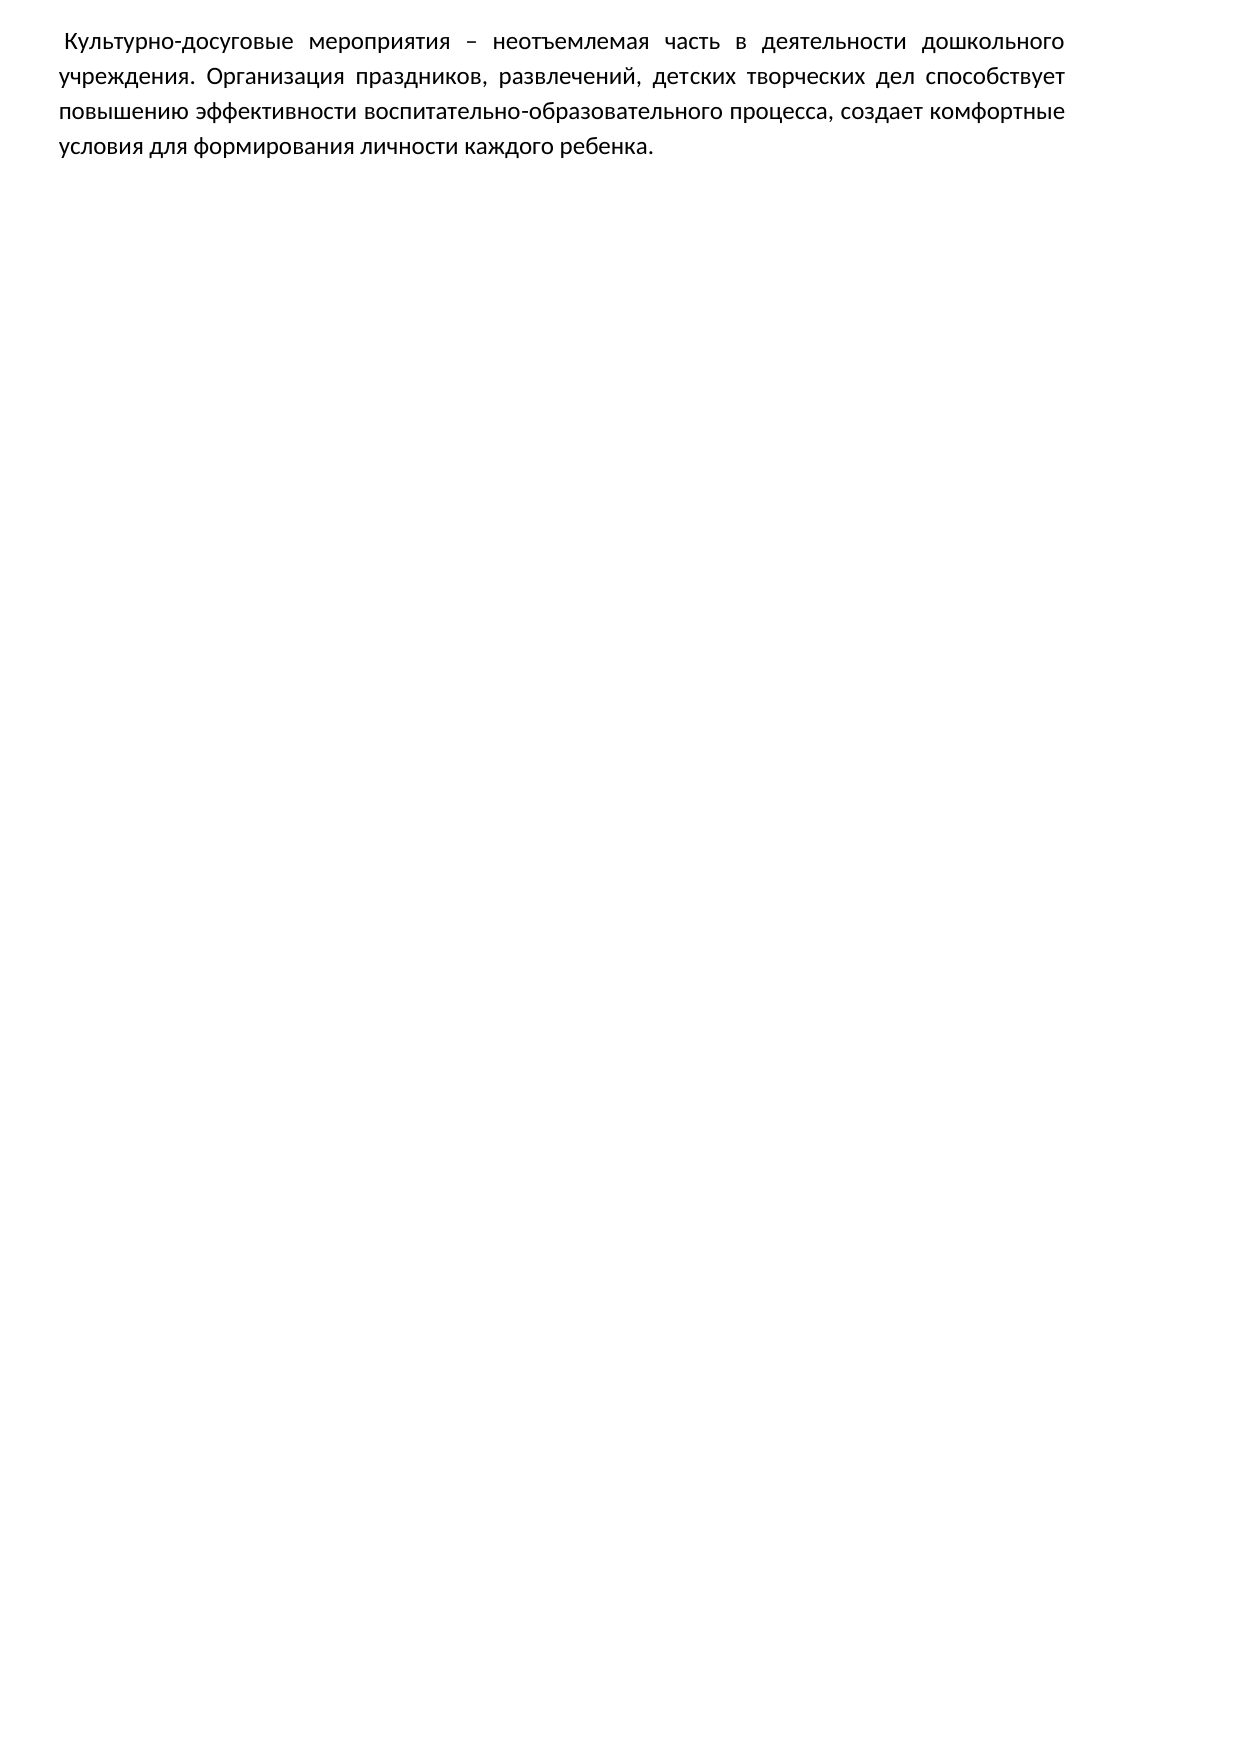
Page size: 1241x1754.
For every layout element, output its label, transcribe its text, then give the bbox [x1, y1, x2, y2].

text Культурно-досуговые мероприятия – неотъемлемая часть в деятельности дошкольного учреждения. Организация праздников, развлечений, детских творческих дел способствует повышению эффективности воспитательно-образовательного процесса, создает комфортные условия для формирования личности каждого ребенка. [58, 25, 1065, 160]
